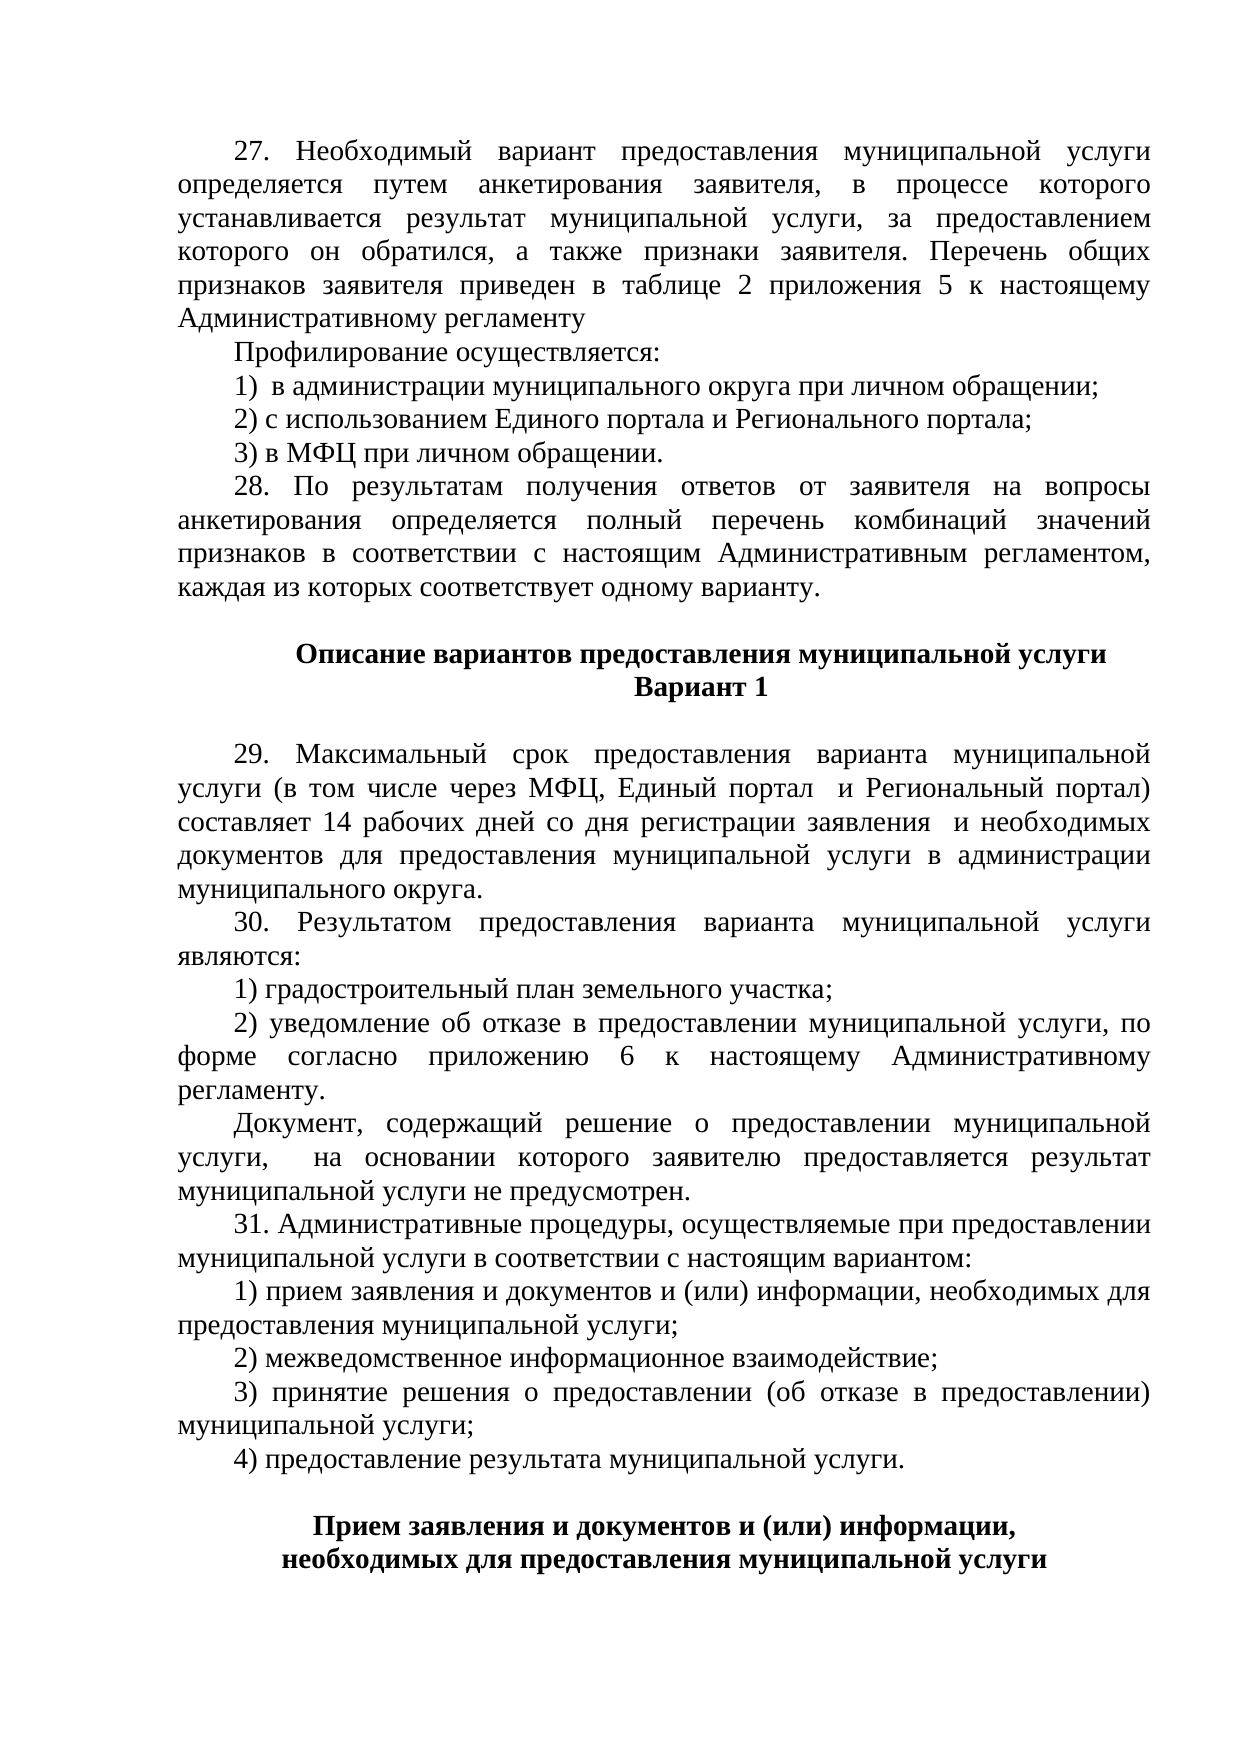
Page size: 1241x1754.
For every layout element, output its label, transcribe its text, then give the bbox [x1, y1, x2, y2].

text 2) межведомственное информационное взаимодействие; [177, 1340, 1152, 1374]
text 3) принятие решения о предоставлении (об отказе в предоставлении) муниципальной услуги; [177, 1374, 1152, 1441]
text 29. Максимальный срок предоставления варианта муниципальной услуги (в том числе через МФЦ, Единый портал и Региональный портал) составляет 14 рабочих дней со дня регистрации заявления и необходимых документов для предоставления муниципальной услуги в администрации муниципального округа. [177, 737, 1152, 904]
title необходимых для предоставления муниципальной услуги [177, 1542, 1152, 1575]
text 1) прием заявления и документов и (или) информации, необходимых для предоставления муниципальной услуги; [177, 1273, 1152, 1340]
text 2) уведомление об отказе в предоставлении муниципальной услуги, по форме согласно приложению 6 к настоящему Административному регламенту. [177, 1005, 1152, 1106]
text 30. Результатом предоставления варианта муниципальной услуги являются: [177, 904, 1152, 971]
list в администрации муниципального округа при личном обращении; [233, 368, 1152, 401]
text Описание вариантов предоставления муниципальной услуги [177, 636, 1152, 669]
title Прием заявления и документов и (или) информации, [177, 1508, 1152, 1542]
text 2) с использованием Единого портала и Регионального портала; [233, 401, 1152, 435]
text Документ, содержащий решение о предоставлении муниципальной услуги, на основании которого заявителю предоставляется результат муниципальной услуги не предусмотрен. [177, 1106, 1152, 1206]
text 31. Административные процедуры, осуществляемые при предоставлении муниципальной услуги в соответствии с настоящим вариантом: [177, 1206, 1152, 1273]
text Вариант 1 [177, 669, 1152, 703]
text 3) в МФЦ при личном обращении. [177, 435, 1152, 468]
text 4) предоставление результата муниципальной услуги. [177, 1441, 1152, 1474]
text Профилирование осуществляется: [177, 334, 1152, 368]
text 27. Необходимый вариант предоставления муниципальной услуги определяется путем анкетирования заявителя, в процессе которого устанавливается результат муниципальной услуги, за предоставлением которого он обратился, а также признаки заявителя. Перечень общих признаков заявителя приведен в таблице 2 приложения 5 к настоящему Административному регламенту [177, 133, 1152, 334]
text 1) градостроительный план земельного участка; [177, 971, 1152, 1005]
text 28. По результатам получения ответов от заявителя на вопросы анкетирования определяется полный перечень комбинаций значений признаков в соответствии с настоящим Административным регламентом, каждая из которых соответствует одному варианту. [177, 468, 1152, 602]
